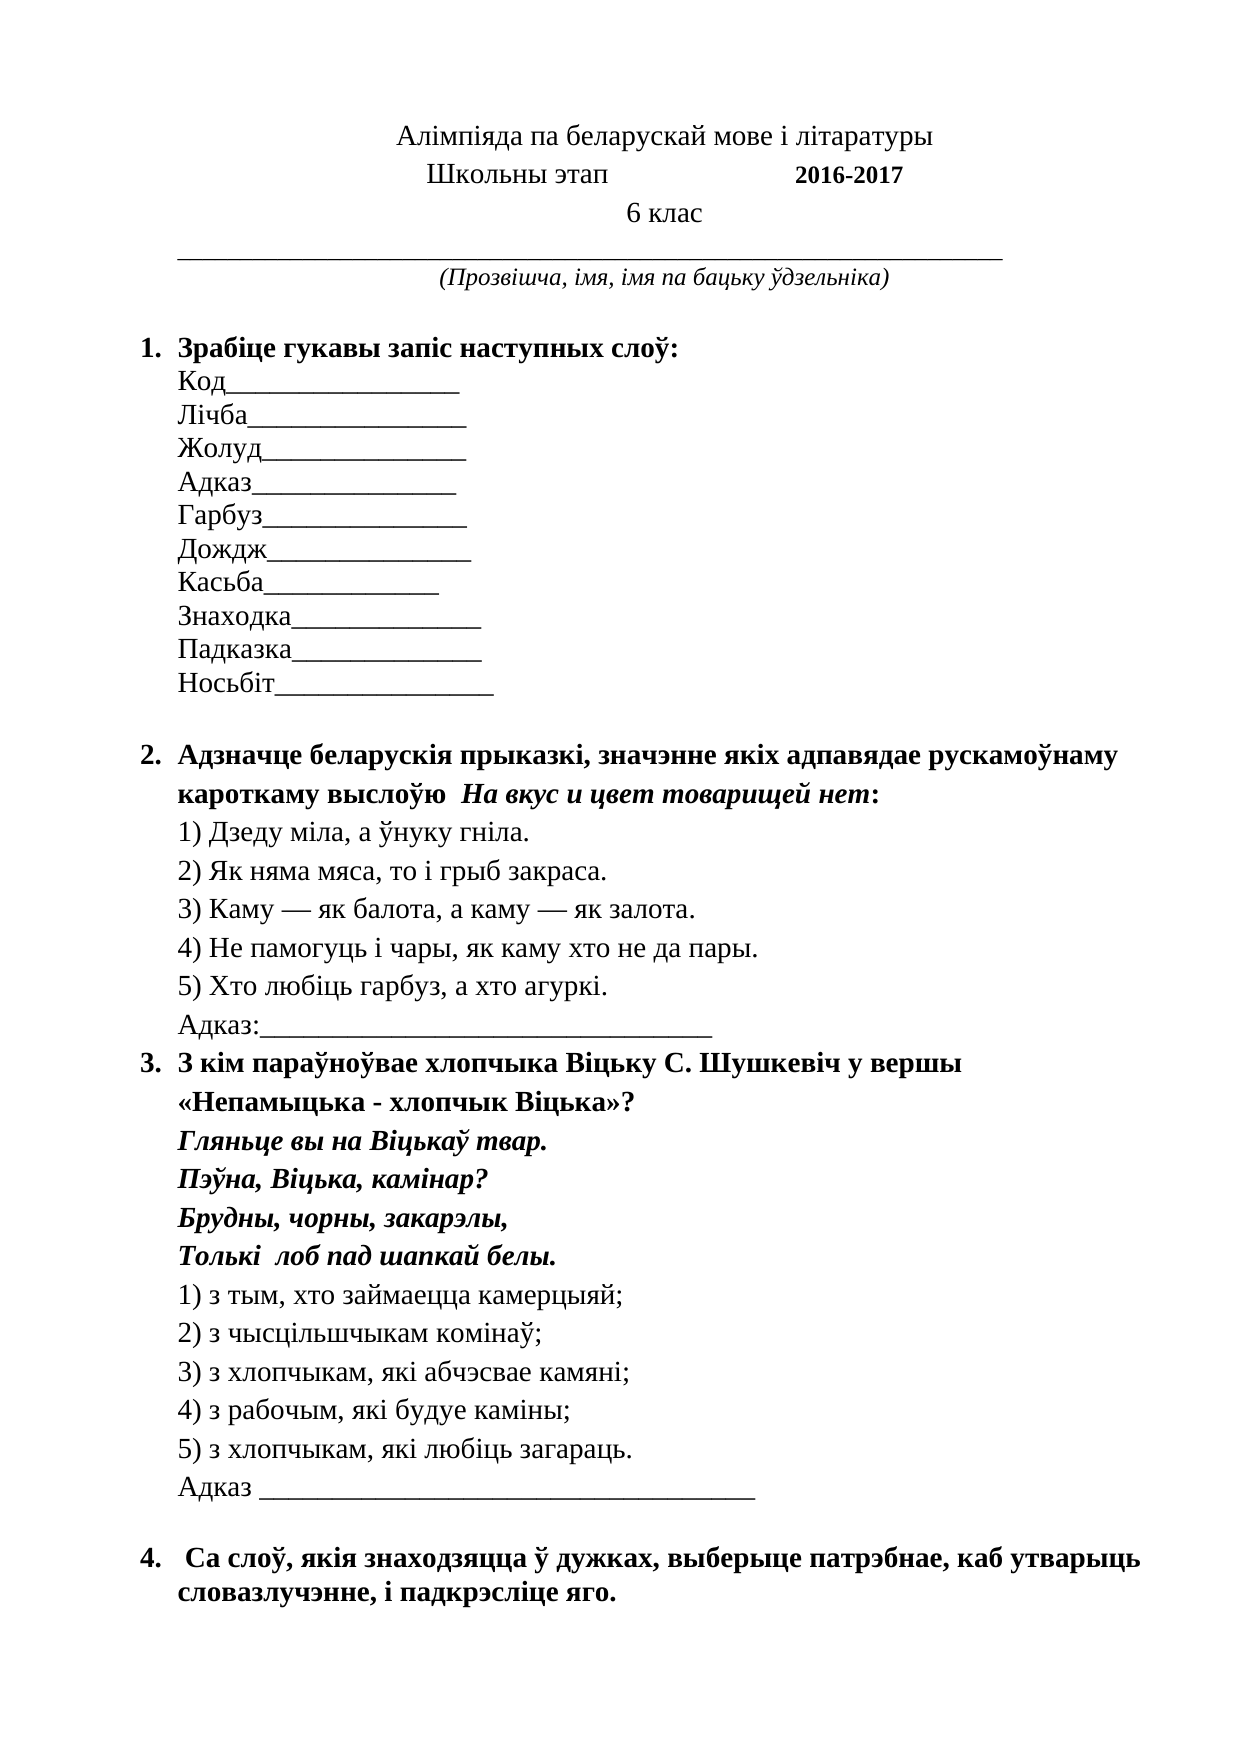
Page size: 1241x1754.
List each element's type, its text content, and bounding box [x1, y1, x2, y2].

text Гляньце вы на Віцькаў твар. [177, 1123, 1152, 1156]
list З кім параўноўвае хлопчыка Віцьку С. Шушкевіч у вершы «Непамыцька - хлопчык Віцька»? [140, 1046, 1152, 1118]
text 4) з рабочым, які будуе каміны; [177, 1392, 1152, 1426]
text __________________________________________________________________ [177, 234, 1152, 262]
text Лічба_______________ [177, 397, 1152, 430]
list Са слоў, якія знаходзяцца ў дужках, выберыце патрэбнае, каб утварыць словазлучэнне, і падкрэсліце яго. [140, 1540, 1152, 1607]
text 3) Каму — як балота, а каму — як залота. [177, 891, 1152, 925]
text 3) з хлопчыкам, які абчэсвае камяні; [177, 1354, 1152, 1387]
text Пэўна, Віцька, камінар? [177, 1161, 1152, 1195]
text (Прозвішча, імя, імя па бацьку ўдзельніка) [177, 262, 1152, 291]
text 1) Дзеду міла, а ўнуку гніла. [177, 814, 1152, 848]
text Дождж______________ [177, 531, 1152, 564]
text Код________________ [177, 363, 1152, 397]
list Зрабіце гукавы запіс наступных слоў: [140, 330, 1152, 363]
text Знаходка_____________ [177, 598, 1152, 632]
text Школьны этап 2016-2017 [177, 157, 1152, 190]
text Адказ:_______________________________ [177, 1007, 1152, 1041]
text Касьба____________ [177, 564, 1152, 598]
text 2) з чысцільшчыкам комінаў; [177, 1315, 1152, 1349]
text Адказ __________________________________ [177, 1469, 1152, 1503]
text Жолуд______________ [177, 430, 1152, 464]
text 4) Не памогуць і чары, як каму хто не да пары. [177, 930, 1152, 963]
text 1) з тым, хто займаецца камерцыяй; [177, 1277, 1152, 1310]
text Алімпіяда па беларускай мове і літаратуры [177, 118, 1152, 152]
text Толькі лоб пад шапкай белы. [177, 1238, 1152, 1272]
text 5) з хлопчыкам, які любіць загараць. [177, 1431, 1152, 1464]
list Адзначце беларускія прыказкі, значэнне якіх адпавядае рускамоўнаму кароткаму выслоўю На вкус и цвет товарищей нет: [140, 737, 1152, 809]
text 6 клас [177, 195, 1152, 229]
text 5) Хто любіць гарбуз, а хто агуркі. [177, 968, 1152, 1002]
text Гарбуз______________ [177, 497, 1152, 531]
text Падказка_____________ [177, 632, 1152, 665]
text Адказ______________ [177, 464, 1152, 497]
text Носьбіт_______________ [177, 665, 1152, 699]
text Брудны, чорны, закарэлы, [177, 1200, 1152, 1233]
text 2) Як няма мяса, то і грыб закраса. [177, 853, 1152, 886]
